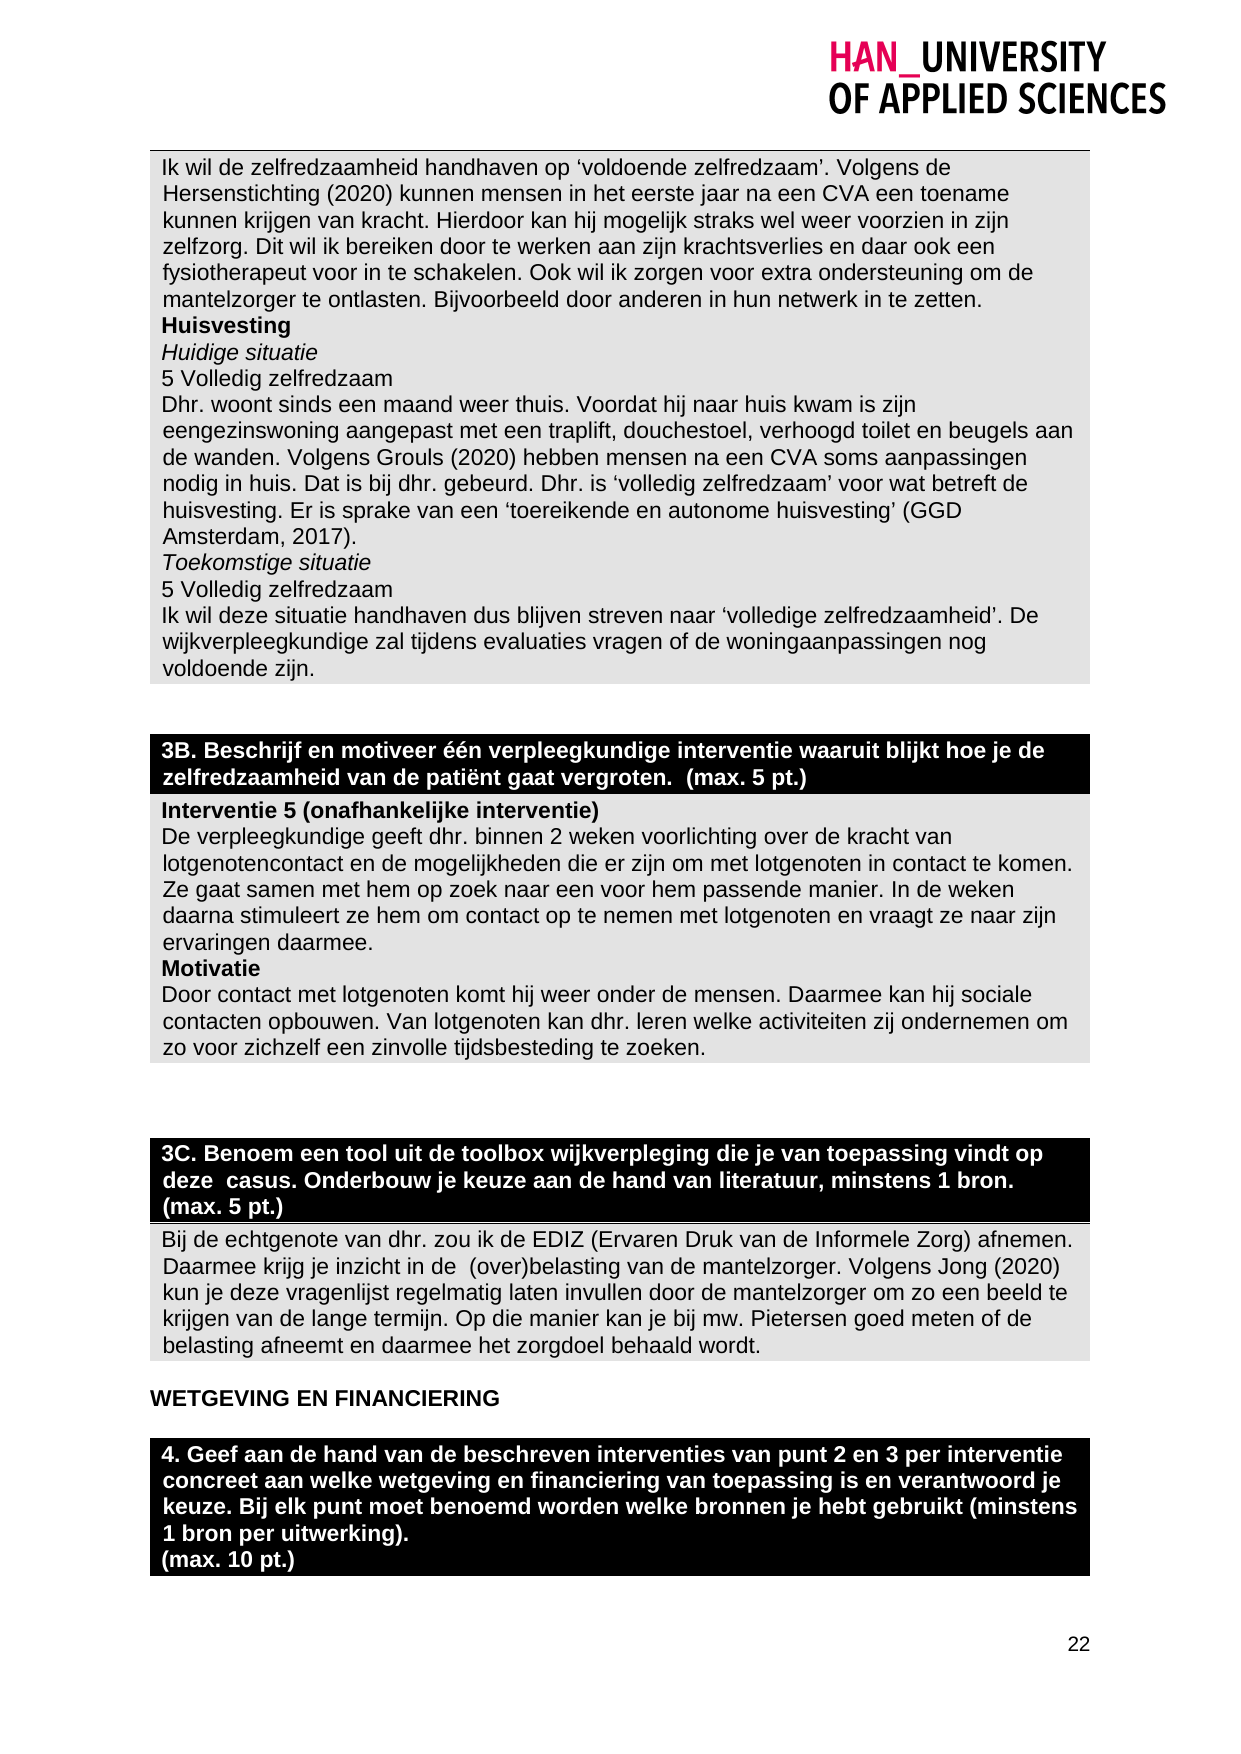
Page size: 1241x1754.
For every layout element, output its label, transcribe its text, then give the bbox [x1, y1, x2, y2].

text WETGEVING EN FINANCIERING [150, 1385, 1090, 1411]
picture [0, 0, 1241, 212]
table_header 3B. Beschrijf en motiveer één verpleegkundige interventie waaruit blijkt hoe je de zelfredzaamheid van de patiënt gaat vergroten. (max. 5 pt.) [150, 734, 1090, 793]
table_cell Interventie 5 (onafhankelijke interventie) De verpleegkundige geeft dhr. binnen 2 weken voorlichting over de kracht van lotgenotencontact en de mogelijkheden die er zijn om met lotgenoten in contact te komen. Ze gaat samen met hem op zoek naar een voor hem passende manier. In de weken daarna stimuleert ze hem om contact op te nemen met lotgenoten en vraagt ze naar zijn ervaringen daarmee. Motivatie Door contact met lotgenoten komt hij weer onder de mensen. Daarmee kan hij sociale contacten opbouwen. Van lotgenoten kan dhr. leren welke activiteiten zij ondernemen om zo voor zichzelf een zinvolle tijdsbesteding te zoeken. [150, 794, 1090, 1063]
table_header 4. Geef aan de hand van de beschreven interventies van punt 2 en 3 per interventie concreet aan welke wetgeving en financiering van toepassing is en verantwoord je keuze. Bij elk punt moet benoemd worden welke bronnen je hebt gebruikt (minstens 1 bron per uitwerking). (max. 10 pt.) [150, 1438, 1090, 1575]
table_cell Bij de echtgenote van dhr. zou ik de EDIZ (Ervaren Druk van de Informele Zorg) afnemen. Daarmee krijg je inzicht in de (over)belasting van de mantelzorger. Volgens Jong (2020) kun je deze vragenlijst regelmatig laten invullen door de mantelzorger om zo een beeld te krijgen van de lange termijn. Op die manier kan je bij mw. Pietersen goed meten of de belasting afneemt en daarmee het zorgdoel behaald wordt. [150, 1224, 1090, 1361]
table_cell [150, 151, 1090, 684]
table_header 3C. Benoem een tool uit de toolbox wijkverpleging die je van toepassing vindt op deze casus. Onderbouw je keuze aan de hand van literatuur, minstens 1 bron. (max. 5 pt.) [150, 1138, 1090, 1222]
